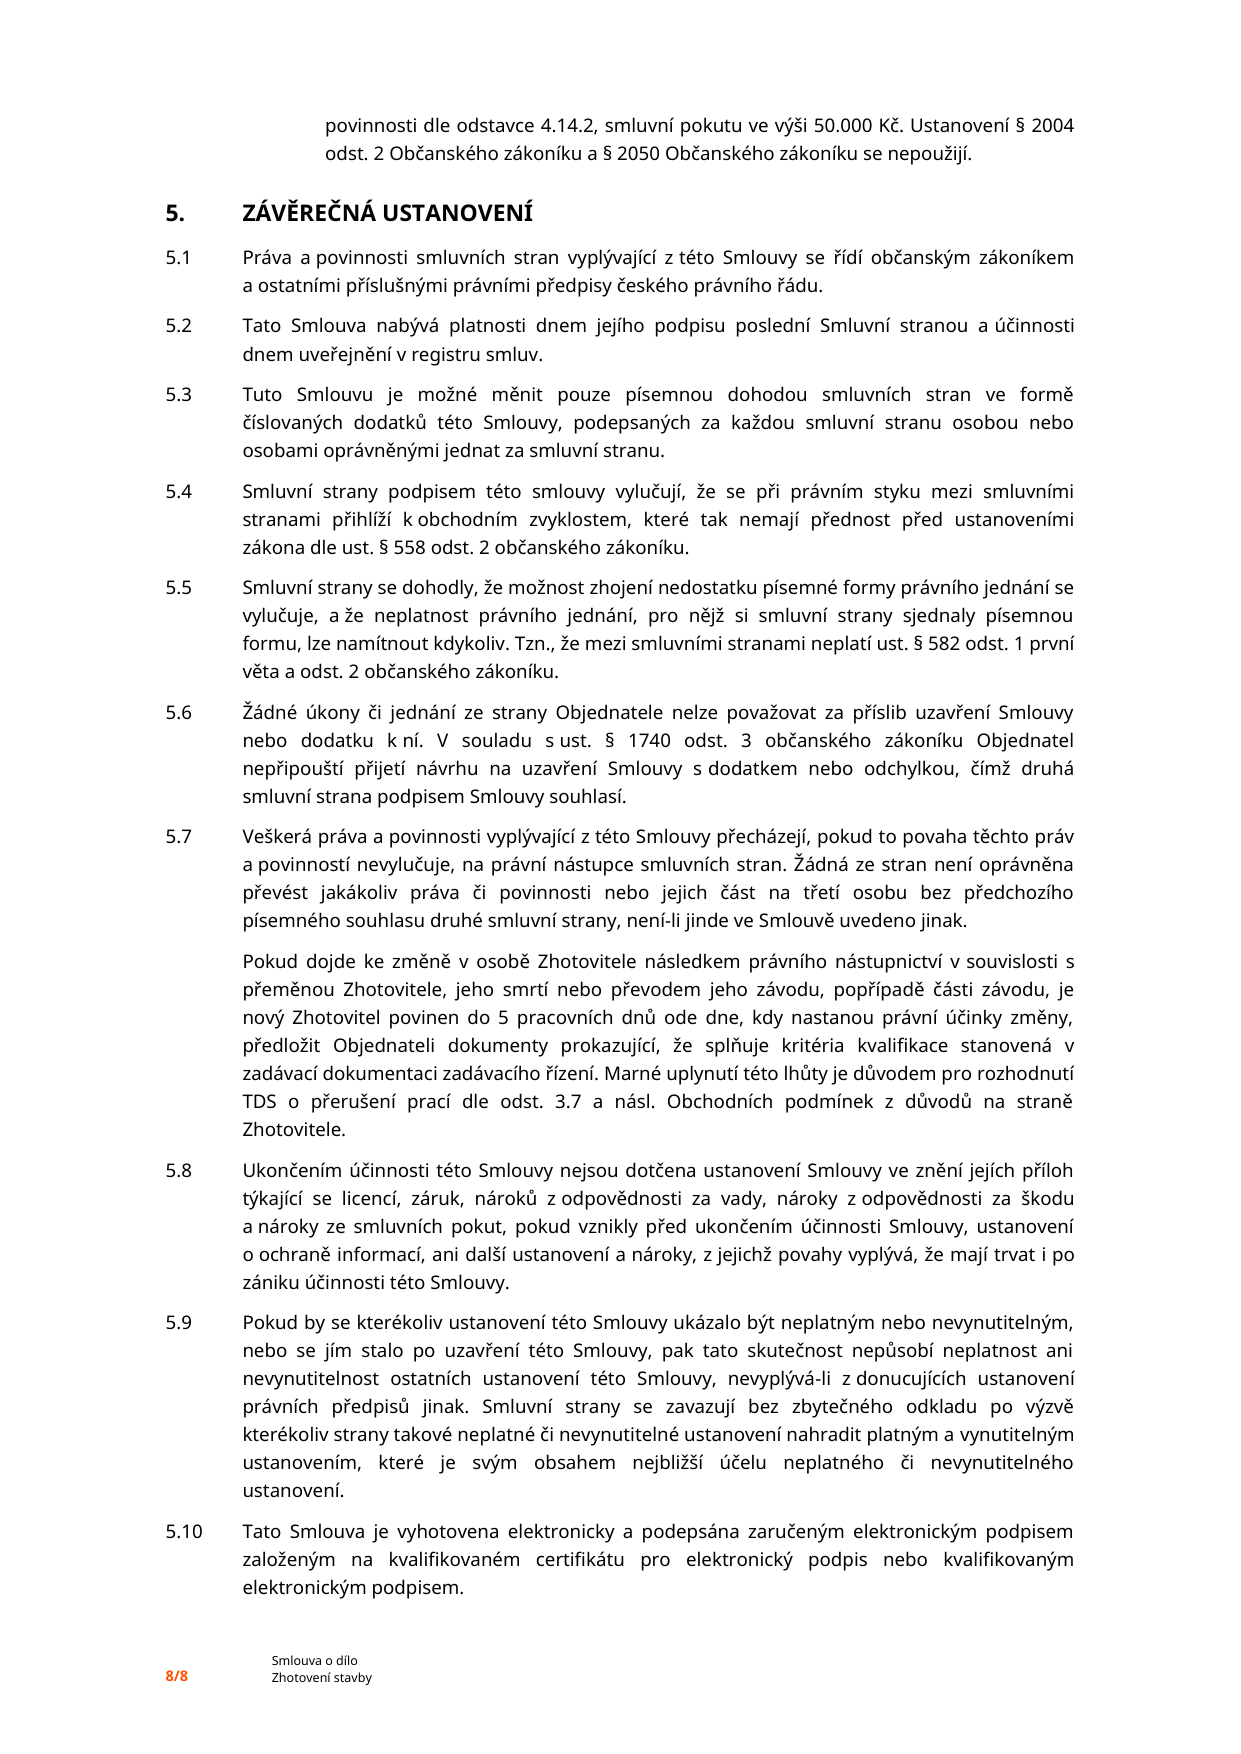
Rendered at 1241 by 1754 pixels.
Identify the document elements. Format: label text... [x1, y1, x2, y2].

text Smluvní strany se dohodly, že možnost zhojení nedostatku písemné formy právního jednání se vylučuje, a že neplatnost právního jednání, pro nějž si smluvní strany sjednaly písemnou formu, lze namítnout kdykoliv. Tzn., že mezi smluvními stranami neplatí ust. § 582 odst. 1 první věta a odst. 2 občanského zákoníku. [165, 574, 1075, 684]
text Pokud by se kterékoliv ustanovení této Smlouvy ukázalo být neplatným nebo nevynutitelným, nebo se jím stalo po uzavření této Smlouvy, pak tato skutečnost nepůsobí neplatnost ani nevynutitelnost ostatních ustanovení této Smlouvy, nevyplývá-li z donucujících ustanovení právních předpisů jinak. Smluvní strany se zavazují bez zbytečného odkladu po výzvě kterékoliv strany takové neplatné či nevynutitelné ustanovení nahradit platným a vynutitelným ustanovením, které je svým obsahem nejbližší účelu neplatného či nevynutitelného ustanovení. [165, 1309, 1075, 1503]
text Tuto Smlouvu je možné měnit pouze písemnou dohodou smluvních stran ve formě číslovaných dodatků této Smlouvy, podepsaných za každou smluvní stranu osobou nebo osobami oprávněnými jednat za smluvní stranu. [165, 381, 1075, 463]
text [242, 112, 1075, 166]
text Žádné úkony či jednání ze strany Objednatele nelze považovat za příslib uzavření Smlouvy nebo dodatku k ní. V souladu s ust. § 1740 odst. 3 občanského zákoníku Objednatel nepřipouští přijetí návrhu na uzavření Smlouvy s dodatkem nebo odchylkou, čímž druhá smluvní strana podpisem Smlouvy souhlasí. [165, 699, 1075, 809]
text ZÁVĚREČNÁ USTANOVENÍ [165, 197, 1075, 229]
list Pokud dojde ke změně v osobě Zhotovitele následkem právního nástupnictví v souvislosti s přeměnou Zhotovitele, jeho smrtí nebo převodem jeho závodu, popřípadě části závodu, je nový Zhotovitel povinen do 5 pracovních dnů ode dne, kdy nastanou právní účinky změny, předložit Objednateli dokumenty prokazující, že splňuje kritéria kvalifikace stanovená v zadávací dokumentaci zadávacího řízení. Marné uplynutí této lhůty je důvodem pro rozhodnutí TDS o přerušení prací dle odst. 3.7 a násl. Obchodních podmínek z důvodů na straně Zhotovitele. [242, 948, 1075, 1142]
text Veškerá práva a povinnosti vyplývající z této Smlouvy přecházejí, pokud to povaha těchto práv a povinností nevylučuje, na právní nástupce smluvních stran. Žádná ze stran není oprávněna převést jakákoliv práva či povinnosti nebo jejich část na třetí osobu bez předchozího písemného souhlasu druhé smluvní strany, není-li jinde ve Smlouvě uvedeno jinak. [165, 824, 1075, 933]
text Tato Smlouva je vyhotovena elektronicky a podepsána zaručeným elektronickým podpisem založeným na kvalifikovaném certifikátu pro elektronický podpis nebo kvalifikovaným elektronickým podpisem. [165, 1518, 1075, 1600]
text Tato Smlouva nabývá platnosti dnem jejího podpisu poslední Smluvní stranou a účinnosti dnem uveřejnění v registru smluv. [165, 313, 1075, 366]
text Ukončením účinnosti této Smlouvy nejsou dotčena ustanovení Smlouvy ve znění jejích příloh týkající se licencí, záruk, nároků z odpovědnosti za vady, nároky z odpovědnosti za škodu a nároky ze smluvních pokut, pokud vznikly před ukončením účinnosti Smlouvy, ustanovení o ochraně informací, ani další ustanovení a nároky, z jejichž povahy vyplývá, že mají trvat i po zániku účinnosti této Smlouvy. [165, 1157, 1075, 1294]
text Práva a povinnosti smluvních stran vyplývající z této Smlouvy se řídí občanským zákoníkem a ostatními příslušnými právními předpisy českého právního řádu. [165, 244, 1075, 298]
text Smluvní strany podpisem této smlouvy vylučují, že se při právním styku mezi smluvními stranami přihlíží k obchodním zvyklostem, které tak nemají přednost před ustanoveními zákona dle ust. § 558 odst. 2 občanského zákoníku. [165, 478, 1075, 559]
